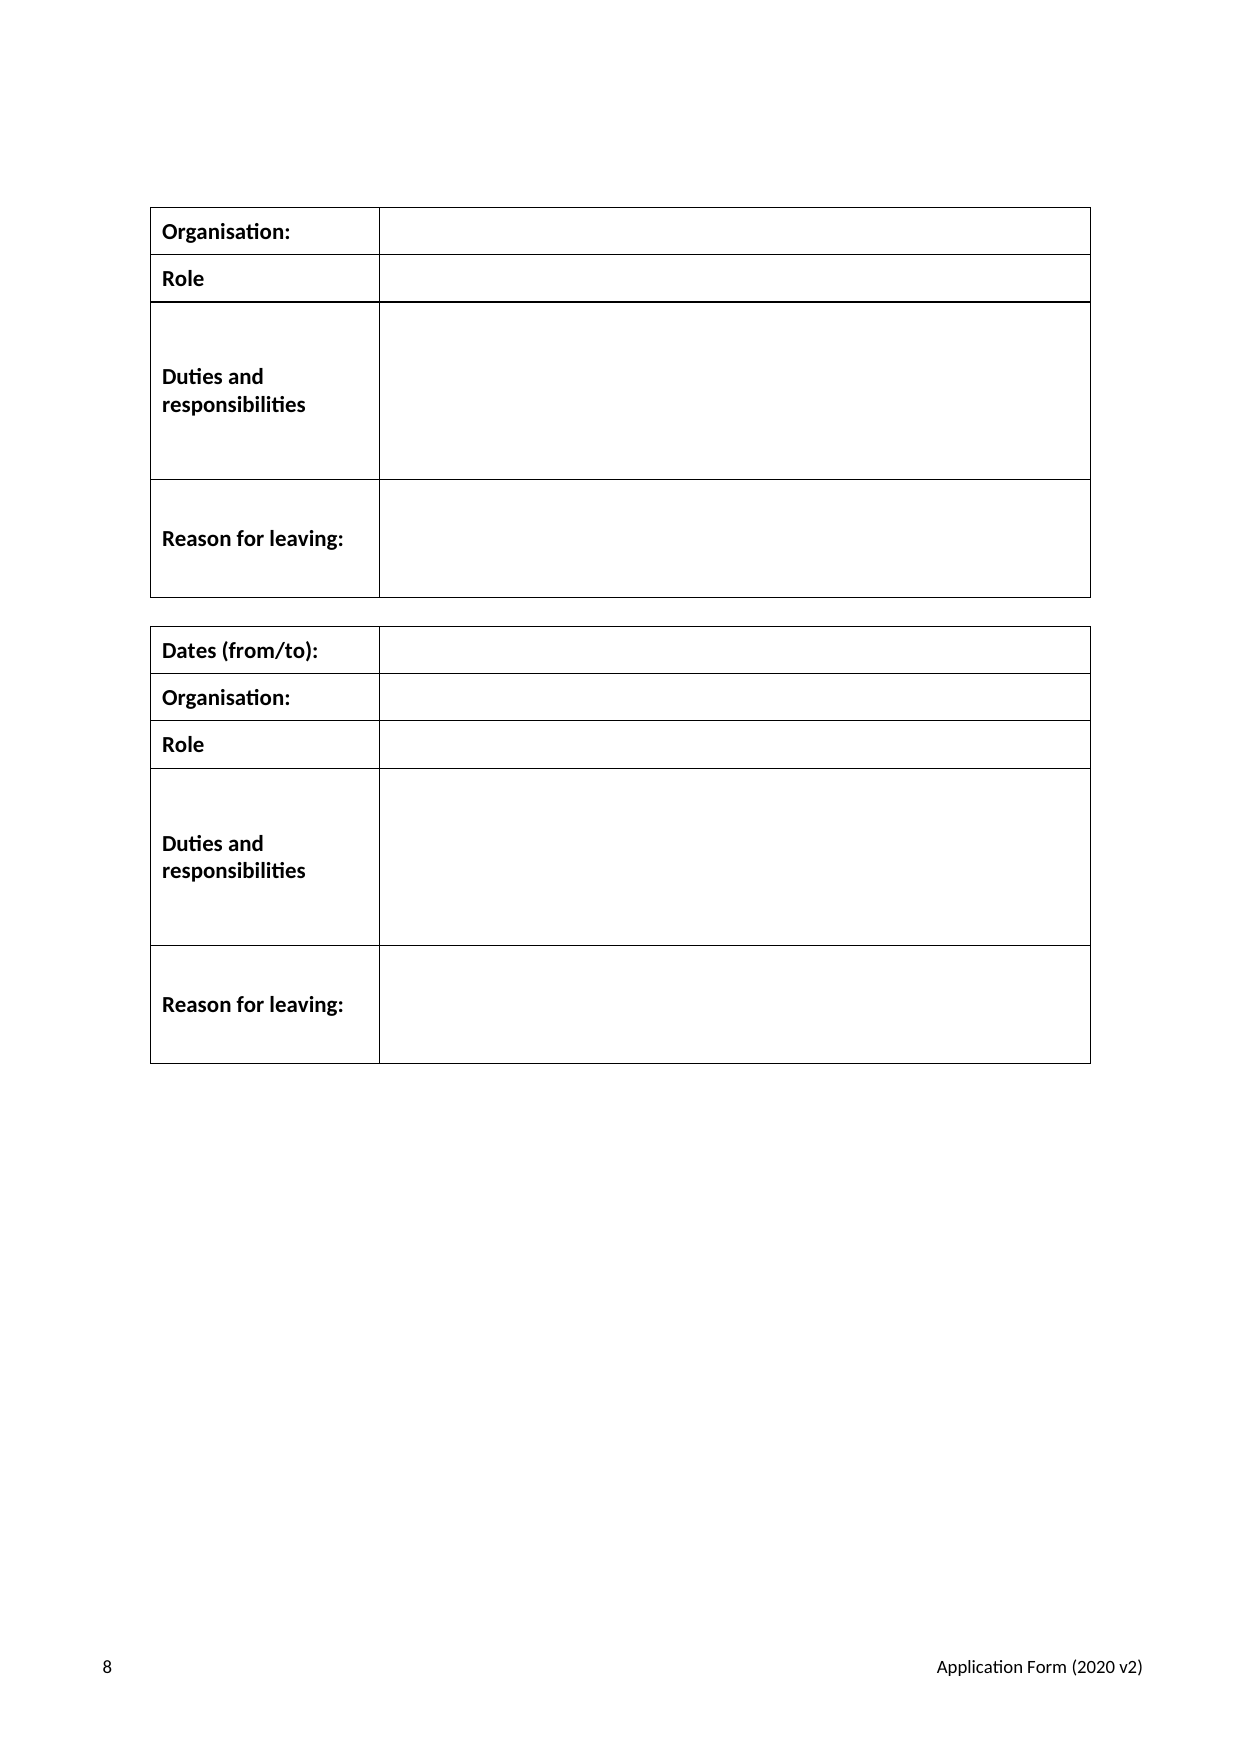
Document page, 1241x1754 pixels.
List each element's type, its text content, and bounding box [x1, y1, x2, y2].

table_cell [380, 480, 1090, 597]
table_cell [380, 946, 1090, 1063]
table_header [380, 627, 1090, 673]
table_cell Role [151, 721, 379, 768]
table_cell [380, 721, 1090, 768]
table_cell Organisation: [151, 208, 379, 254]
table_cell Role [151, 255, 379, 301]
table_cell [380, 255, 1090, 301]
table_cell Reason for leaving: [151, 480, 379, 597]
table_cell Reason for leaving: [151, 946, 379, 1063]
table_cell Duties and responsibilities [151, 303, 379, 478]
table_cell [380, 674, 1090, 720]
table_cell Duties and responsibilities [151, 769, 379, 945]
table_cell Organisation: [151, 674, 379, 720]
table_cell [380, 208, 1090, 254]
table_cell [380, 303, 1090, 478]
table_header Dates (from/to): [151, 627, 379, 673]
table_cell [380, 769, 1090, 945]
